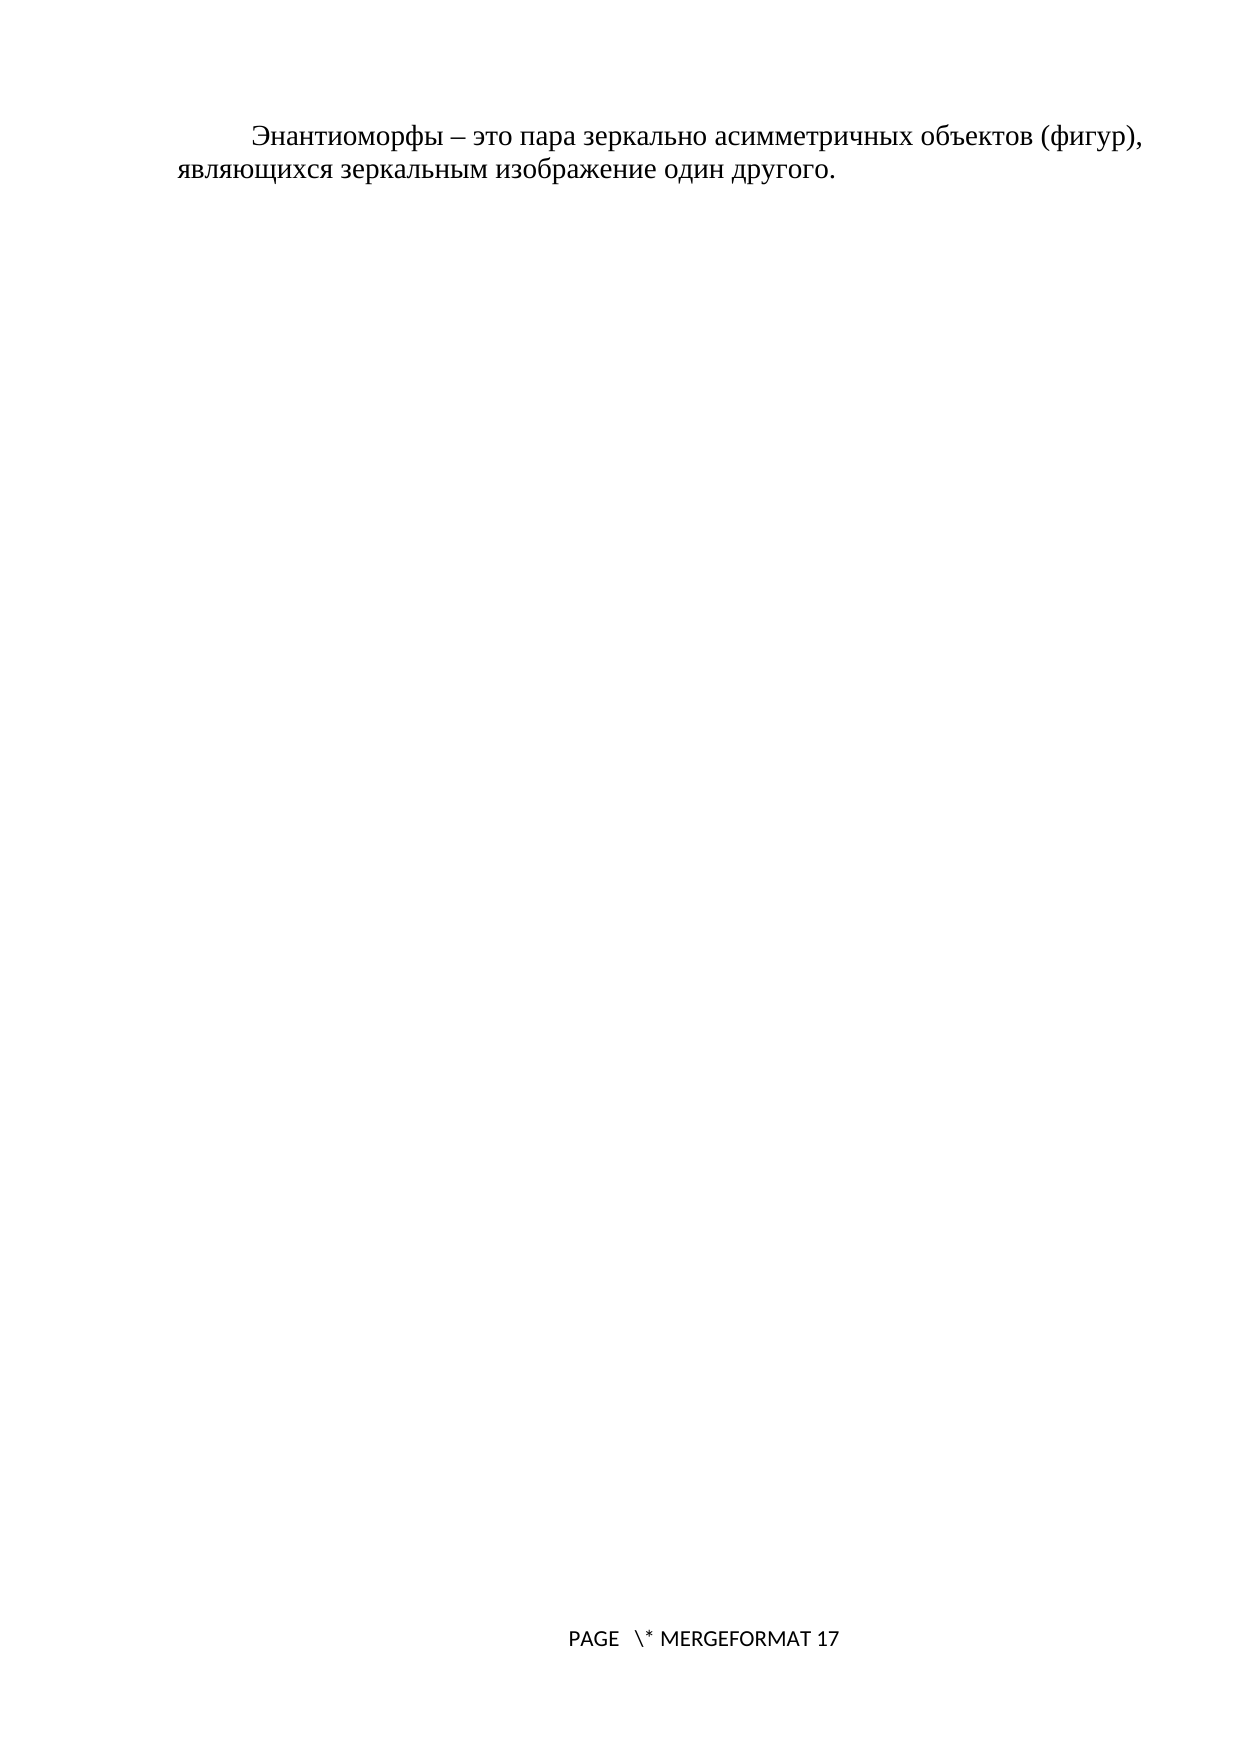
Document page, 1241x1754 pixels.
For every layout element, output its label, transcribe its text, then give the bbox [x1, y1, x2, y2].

text Энантиоморфы – это пара зеркально асимметричных объектов (фигур), являющихся зеркальным изображение один другого. [177, 118, 1152, 185]
